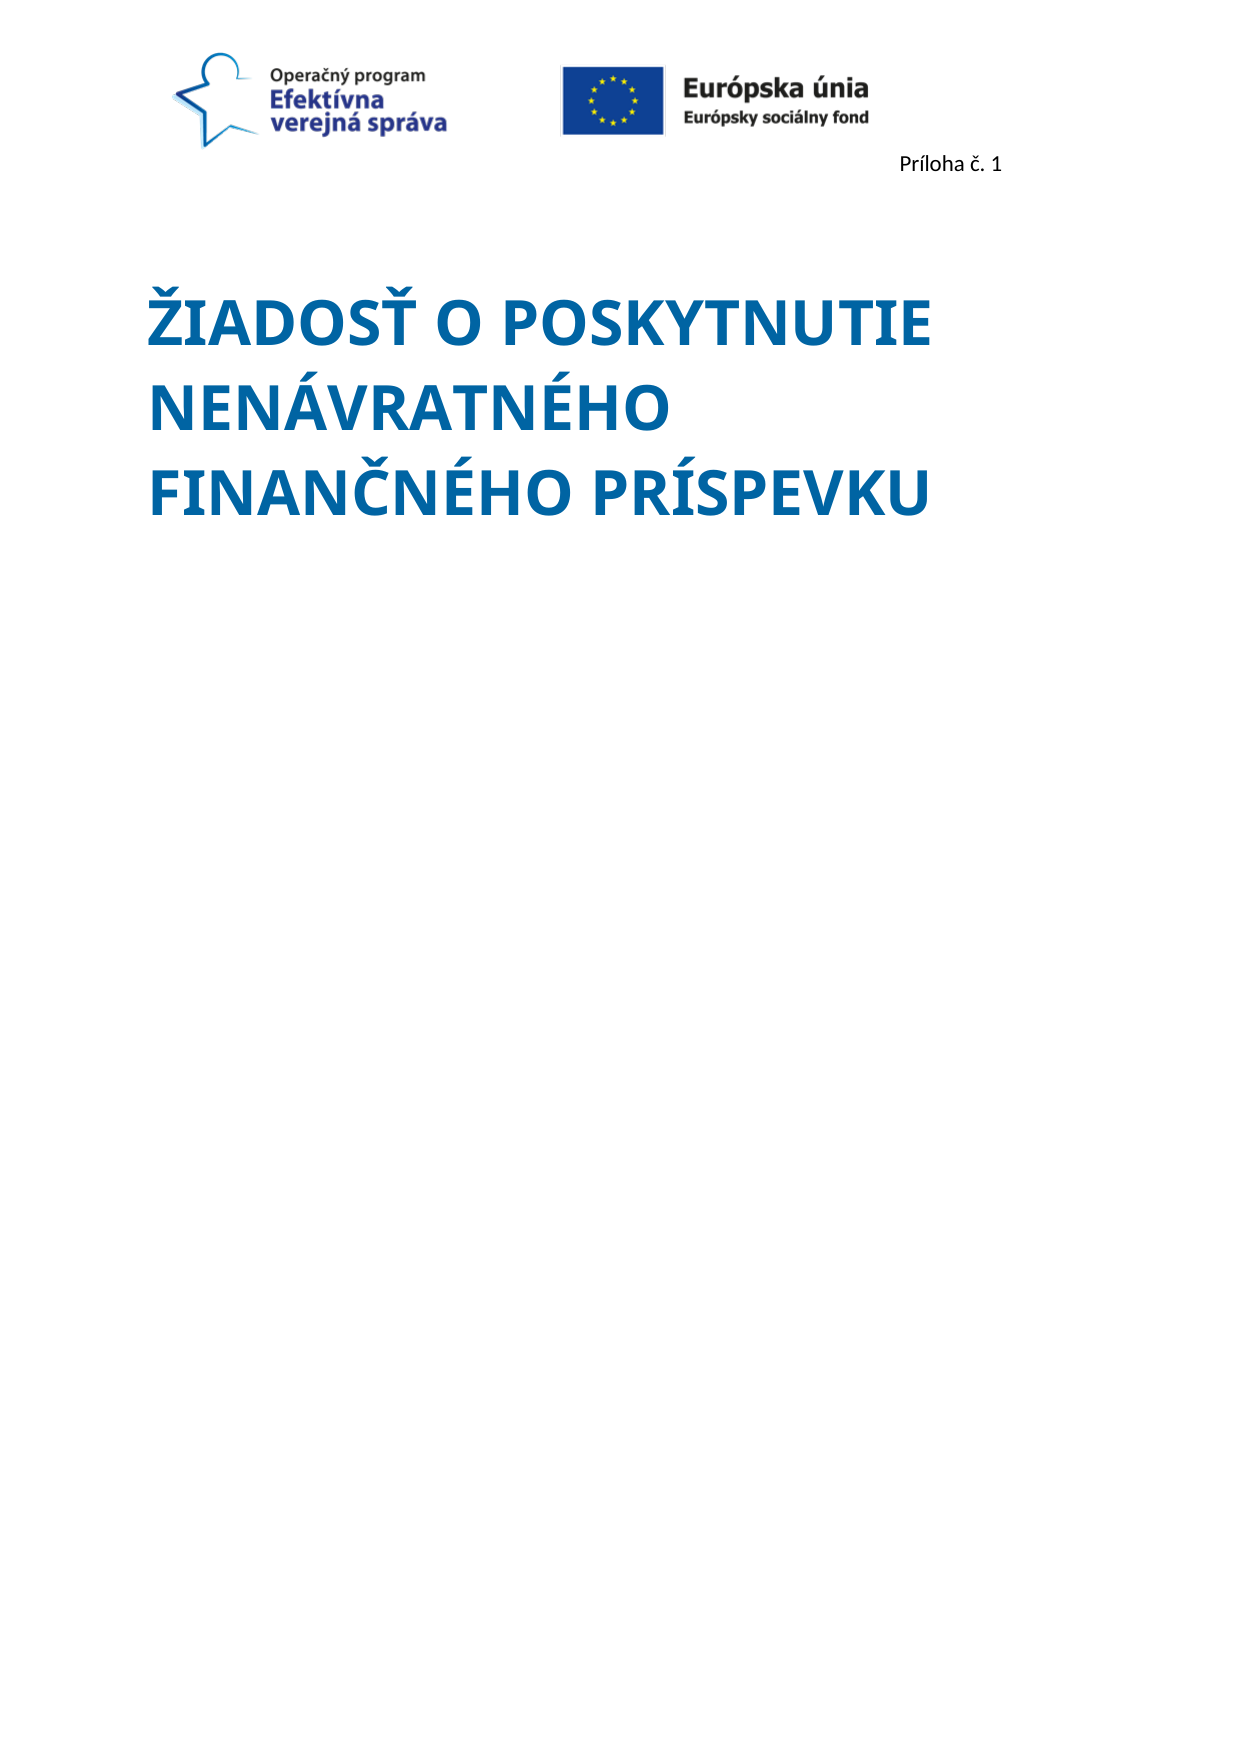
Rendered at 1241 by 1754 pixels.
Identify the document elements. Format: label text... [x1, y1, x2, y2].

picture [147, 44, 895, 172]
text ŽIADOSŤ O POSKYTNUTIE NENÁVRATNÉHO FINANČNÉHO PRÍSPEVKU [148, 278, 1093, 534]
